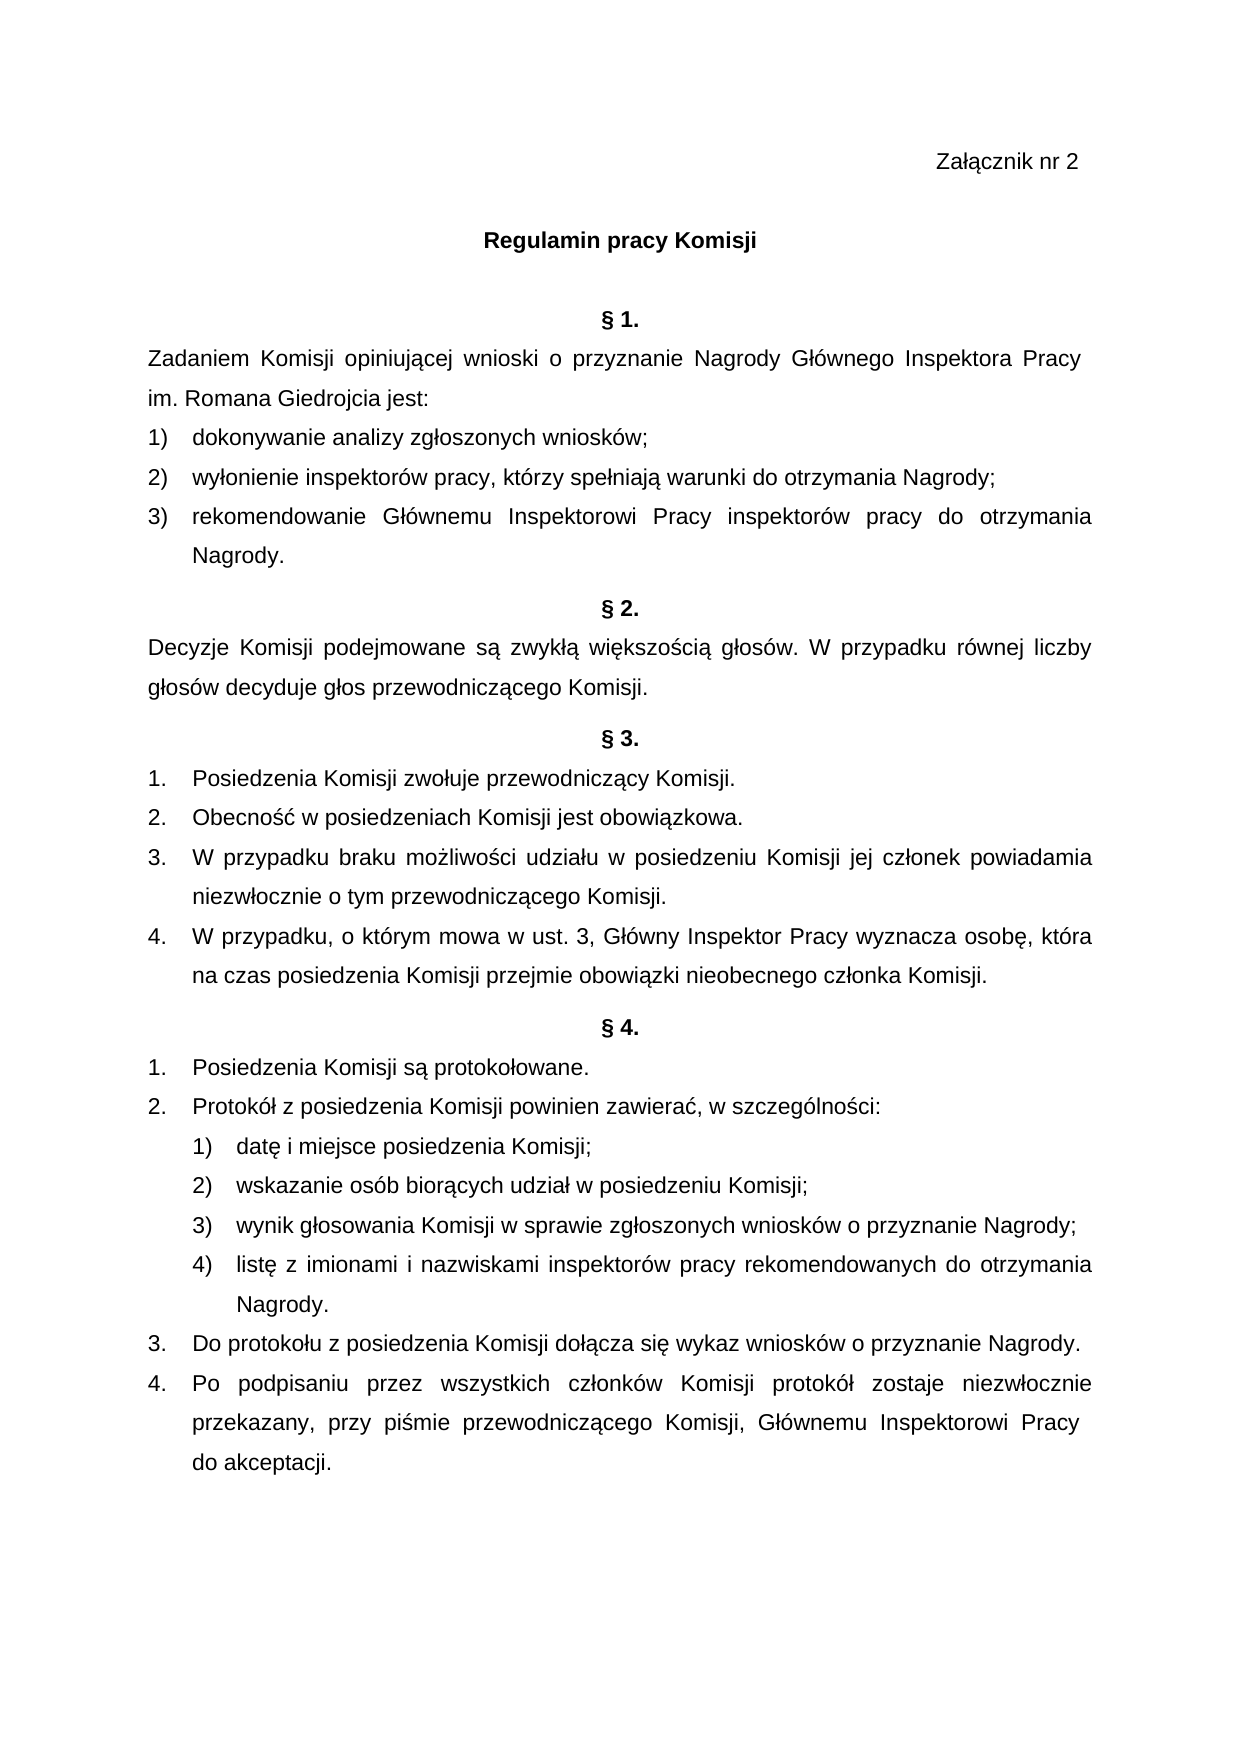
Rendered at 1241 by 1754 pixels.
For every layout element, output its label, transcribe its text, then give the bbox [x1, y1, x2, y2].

list listę z imionami i nazwiskami inspektorów pracy rekomendowanych do otrzymania Nagrody. [192, 1251, 1093, 1317]
list wynik głosowania Komisji w sprawie zgłoszonych wniosków o przyznanie Nagrody; [192, 1212, 1093, 1238]
list datę i miejsce posiedzenia Komisji; [192, 1133, 1093, 1159]
list Posiedzenia Komisji zwołuje przewodniczący Komisji. [148, 765, 1093, 791]
text Załącznik nr 2 [811, 148, 1093, 174]
list Posiedzenia Komisji są protokołowane. [148, 1054, 1093, 1080]
list § 4. [148, 1014, 1093, 1041]
list W przypadku braku możliwości udziału w posiedzeniu Komisji jej członek powiadamia niezwłocznie o tym przewodniczącego Komisji. [148, 844, 1093, 910]
list W przypadku, o którym mowa w ust. 3, Główny Inspektor Pracy wyznacza osobę, która na czas posiedzenia Komisji przejmie obowiązki nieobecnego członka Komisji. [148, 923, 1093, 989]
list Po podpisaniu przez wszystkich członków Komisji protokół zostaje niezwłocznie przekazany, przy piśmie przewodniczącego Komisji, Głównemu Inspektorowi Pracy do akceptacji. [148, 1369, 1093, 1475]
list rekomendowanie Głównemu Inspektorowi Pracy inspektorów pracy do otrzymania Nagrody. [148, 503, 1093, 569]
list § 3. [148, 725, 1093, 752]
list wyłonienie inspektorów pracy, którzy spełniają warunki do otrzymania Nagrody; [148, 463, 1093, 490]
text Zadaniem Komisji opiniującej wnioski o przyznanie Nagrody Głównego Inspektora Pracy im. Romana Giedrojcia jest: [148, 345, 1093, 411]
list Obecność w posiedzeniach Komisji jest obowiązkowa. [148, 804, 1093, 831]
list Decyzje Komisji podejmowane są zwykłą większością głosów. W przypadku równej liczby głosów decyduje głos przewodniczącego Komisji. [148, 634, 1093, 700]
list wskazanie osób biorących udział w posiedzeniu Komisji; [192, 1172, 1093, 1198]
text Regulamin pracy Komisji [148, 227, 1093, 253]
list Protokół z posiedzenia Komisji powinien zawierać, w szczególności: [148, 1093, 1093, 1119]
list § 1. [148, 306, 1093, 332]
list dokonywanie analizy zgłoszonych wniosków; [148, 424, 1093, 450]
list § 2. [148, 594, 1093, 621]
list Do protokołu z posiedzenia Komisji dołącza się wykaz wniosków o przyznanie Nagrody. [148, 1330, 1093, 1356]
